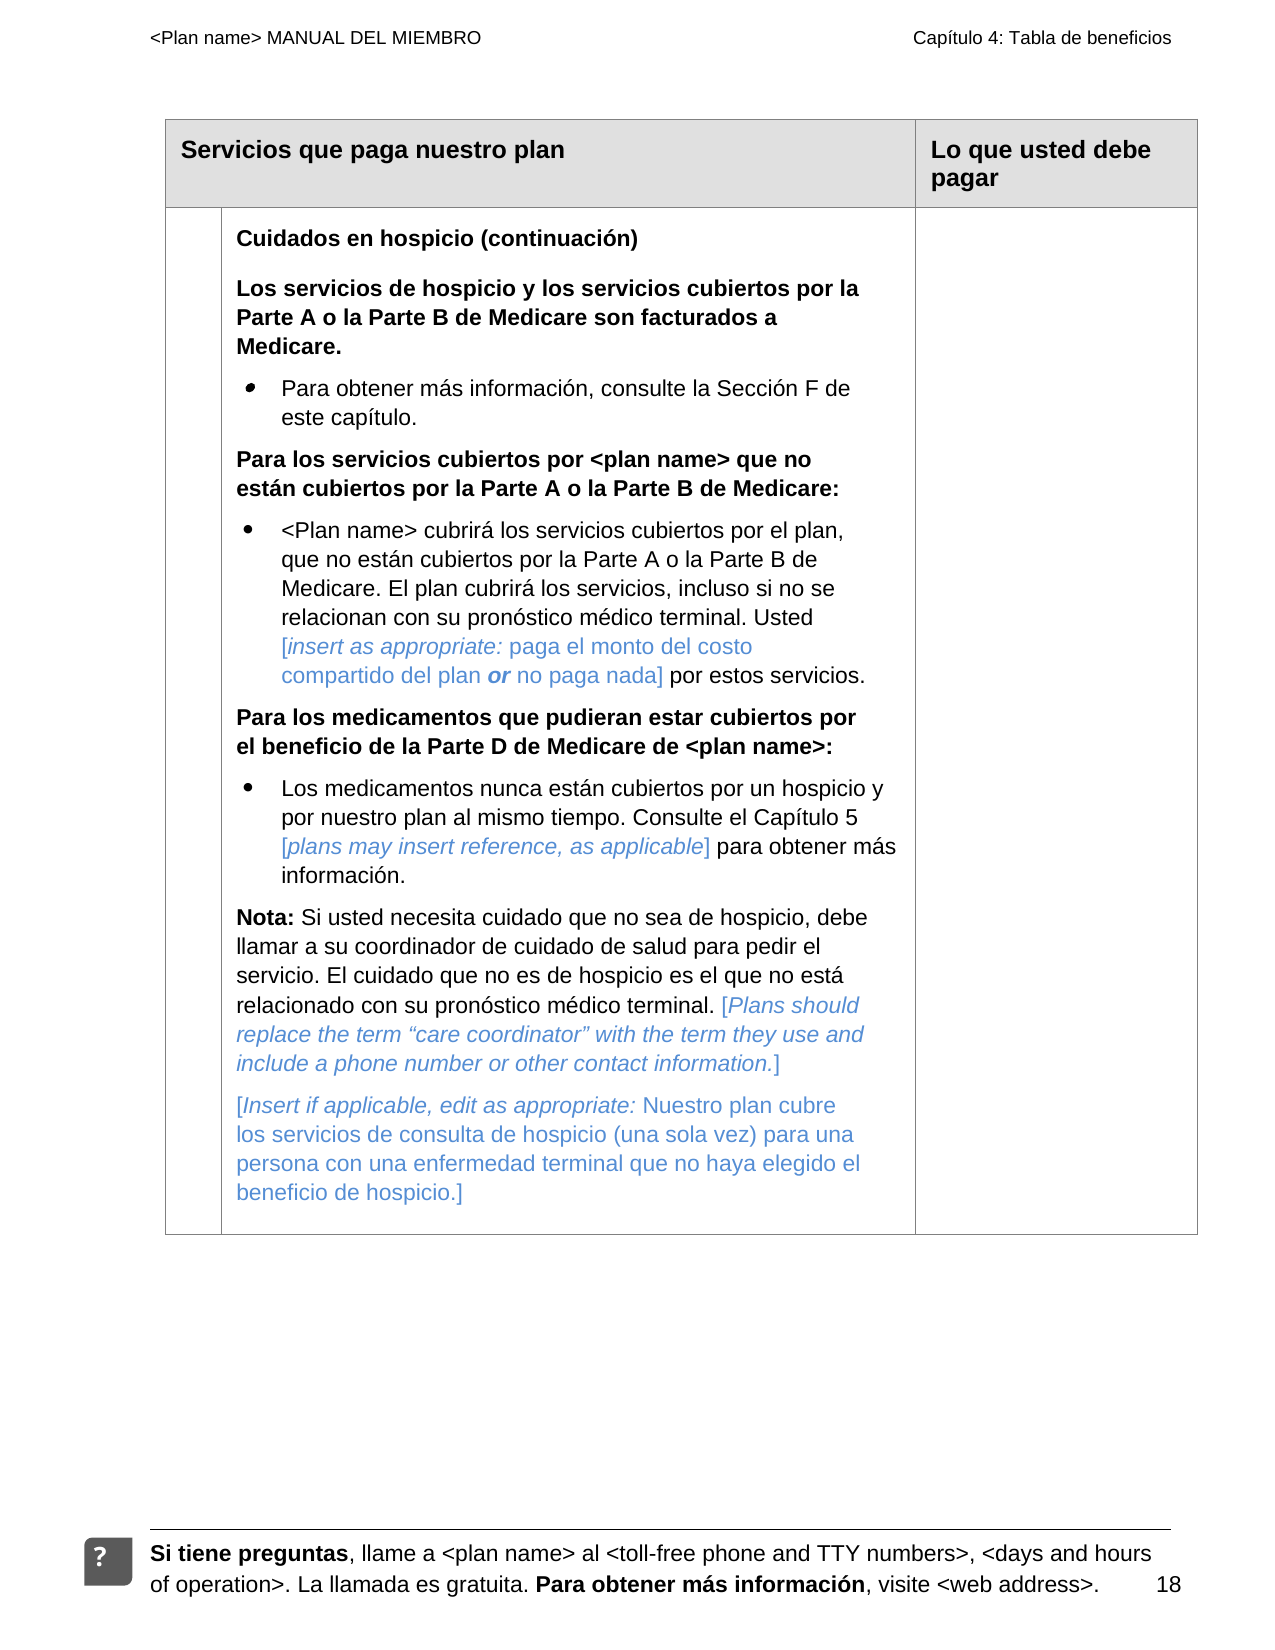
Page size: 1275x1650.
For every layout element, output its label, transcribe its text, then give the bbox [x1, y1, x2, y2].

table_cell [166, 208, 221, 1234]
table_header Servicios que paga nuestro plan [166, 120, 915, 207]
table_cell Cuidados en hospicio (continuación) Los servicios de hospicio y los servicios cubiertos por la Parte A o la Parte B de Medicare son facturados a Medicare. Para obtener más información, consulte la Sección F de este capítulo. Para los servicios cubiertos por <plan name> que no están cubiertos por la Parte A o la Parte B de Medicare: <Plan name> cubrirá los servicios cubiertos por el plan, que no están cubiertos por la Parte A o la Parte B de Medicare. El plan cubrirá los servicios, incluso si no se relacionan con su pronóstico médico terminal. Usted [insert as appropriate: paga el monto del costo compartido del plan or no paga nada] por estos servicios. Para los medicamentos que pudieran estar cubiertos por el beneficio de la Parte D de Medicare de <plan name>: Los medicamentos nunca están cubiertos por un hospicio y por nuestro plan al mismo tiempo. Consulte el Capítulo 5 [plans may insert reference, as applicable] para obtener más información. Nota: Si usted necesita cuidado que no sea de hospicio, debe llamar a su coordinador de cuidado de salud para pedir el servicio. El cuidado que no es de hospicio es el que no está relacionado con su pronóstico médico terminal. [Plans should replace the term “care coordinator” with the term they use and include a phone number or other contact information.] [Insert if applicable, edit as appropriate: Nuestro plan cubre los servicios de consulta de hospicio (una sola vez) para una persona con una enfermedad terminal que no haya elegido el beneficio de hospicio.] [222, 208, 915, 1234]
table_header Lo que usted debe pagar [916, 120, 1197, 207]
table_cell [916, 208, 1197, 1234]
